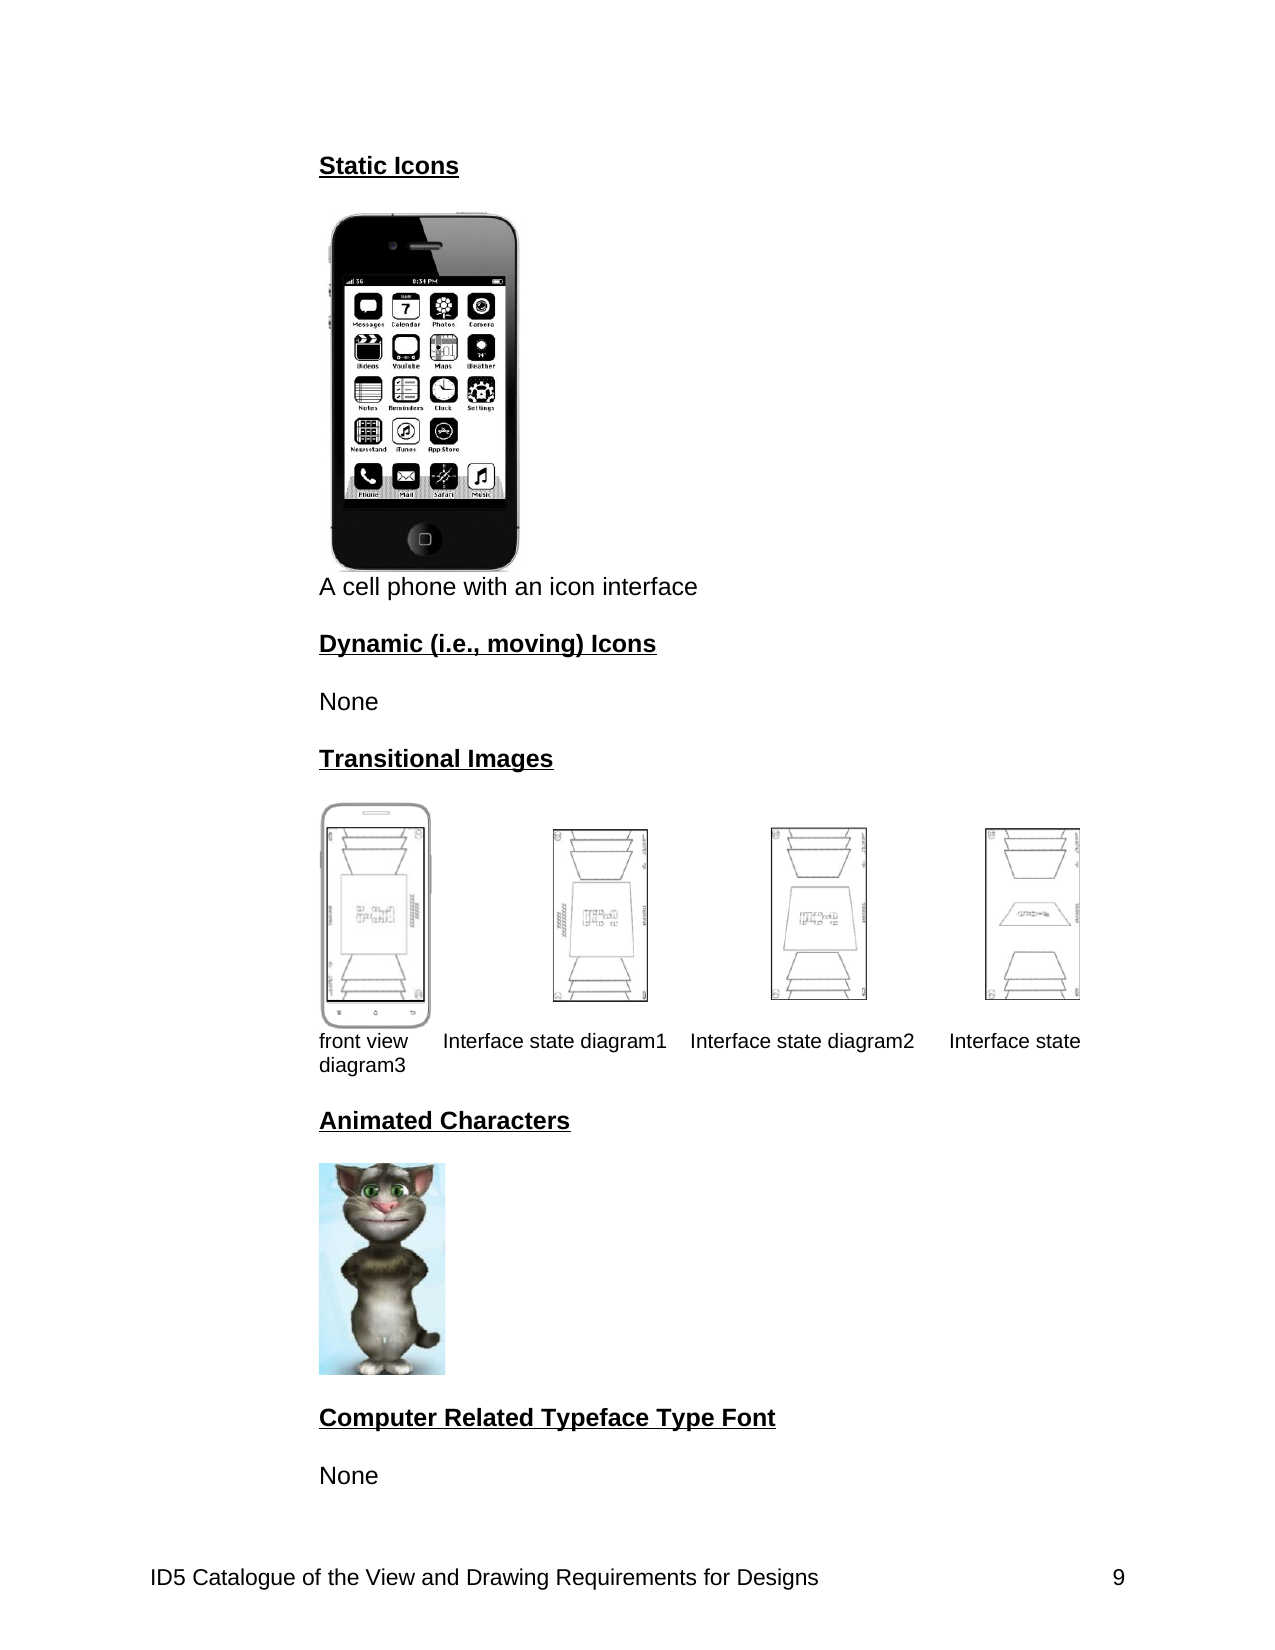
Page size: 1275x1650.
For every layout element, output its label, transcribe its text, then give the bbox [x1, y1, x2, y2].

table_cell Computer Related Typeface Type Font [159, 1135, 1096, 1432]
table_cell front view Interface state diagram1 Interface state diagram2 Interface state diagram3 Animated Characters [159, 773, 1096, 1135]
picture [318, 208, 529, 572]
picture [318, 801, 1080, 1030]
table_cell None Transitional Images [159, 658, 1096, 773]
table_cell A cell phone with an icon interface Dynamic (i.e., moving) Icons [159, 180, 1096, 658]
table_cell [159, 1432, 1096, 1489]
picture [318, 1163, 446, 1375]
table_header Static Icons [159, 150, 1096, 180]
